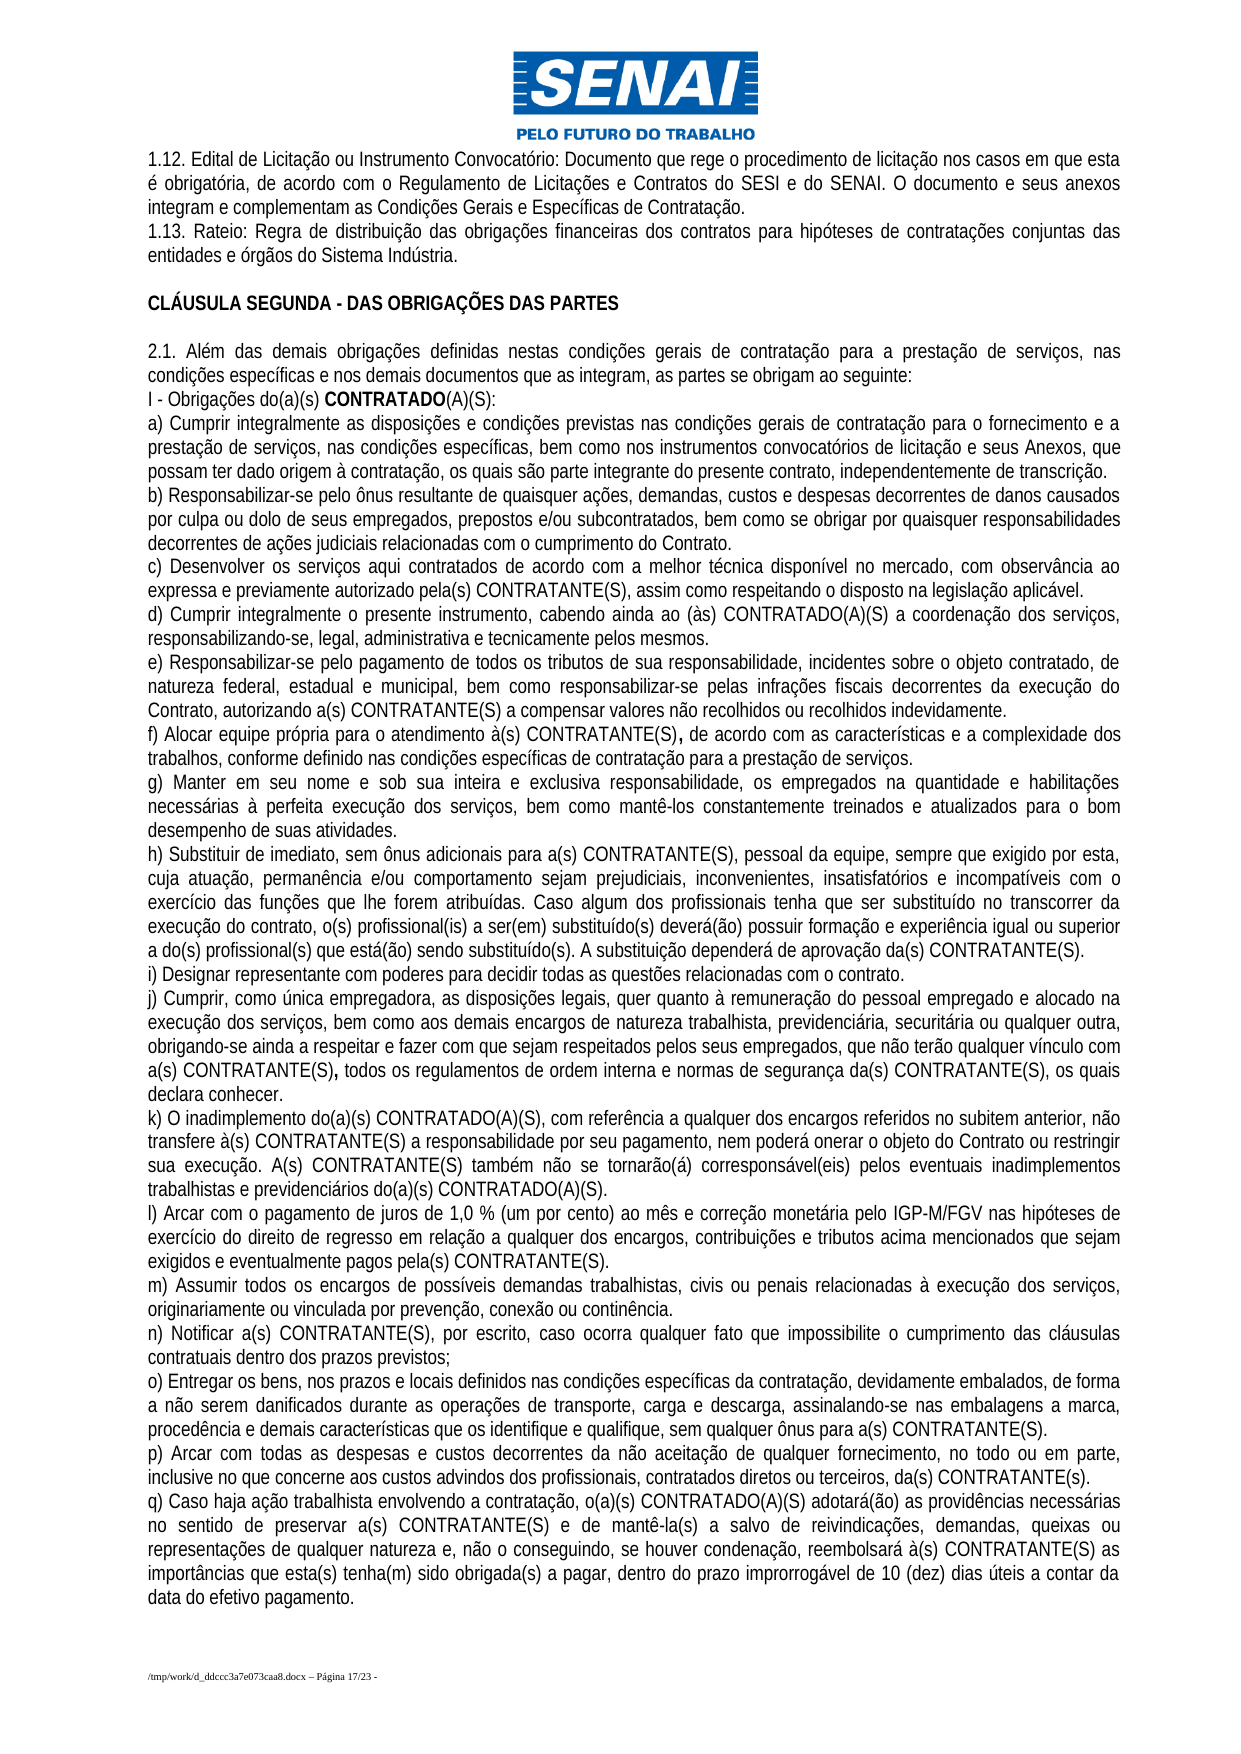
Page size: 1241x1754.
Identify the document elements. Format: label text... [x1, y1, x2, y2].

text i) Designar representante com poderes para decidir todas as questões relacionadas com o contrato. [148, 962, 1122, 986]
text b) Responsabilizar-se pelo ônus resultante de quaisquer ações, demandas, custos e despesas decorrentes de danos causados por culpa ou dolo de seus empregados, prepostos e/ou subcontratados, bem como se obrigar por quaisquer responsabilidades decorrentes de ações judiciais relacionadas com o cumprimento do Contrato. [148, 482, 1122, 554]
text p) Arcar com todas as despesas e custos decorrentes da não aceitação de qualquer fornecimento, no todo ou em parte, inclusive no que concerne aos custos advindos dos profissionais, contratados diretos ou terceiros, da(s) CONTRATANTE(s). [148, 1441, 1122, 1489]
text h) Substituir de imediato, sem ônus adicionais para a(s) CONTRATANTE(S), pessoal da equipe, sempre que exigido por esta, cuja atuação, permanência e/ou comportamento sejam prejudiciais, inconvenientes, insatisfatórios e incompatíveis com o exercício das funções que lhe forem atribuídas. Caso algum dos profissionais tenha que ser substituído no transcorrer da execução do contrato, o(s) profissional(is) a ser(em) substituído(s) deverá(ão) possuir formação e experiência igual ou superior a do(s) profissional(s) que está(ão) sendo substituído(s). A substituição dependerá de aprovação da(s) CONTRATANTE(S). [148, 842, 1122, 962]
text o) Entregar os bens, nos prazos e locais definidos nas condições específicas da contratação, devidamente embalados, de forma a não serem danificados durante as operações de transporte, carga e descarga, assinalando-se nas embalagens a marca, procedência e demais características que os identifique e qualifique, sem qualquer ônus para a(s) CONTRATANTE(S). [148, 1369, 1122, 1441]
text CLÁUSULA SEGUNDA - DAS OBRIGAÇÕES DAS PARTES [148, 291, 1122, 315]
text I - Obrigações do(a)(s) CONTRATADO(A)(S): [148, 387, 1122, 411]
text e) Responsabilizar-se pelo pagamento de todos os tributos de sua responsabilidade, incidentes sobre o objeto contratado, de natureza federal, estadual e municipal, bem como responsabilizar-se pelas infrações fiscais decorrentes da execução do Contrato, autorizando a(s) CONTRATANTE(S) a compensar valores não recolhidos ou recolhidos indevidamente. [148, 650, 1122, 722]
picture [512, 50, 758, 140]
text d) Cumprir integralmente o presente instrumento, cabendo ainda ao (às) CONTRATADO(A)(S) a coordenação dos serviços, responsabilizando-se, legal, administrativa e tecnicamente pelos mesmos. [148, 602, 1122, 650]
text n) Notificar a(s) CONTRATANTE(S), por escrito, caso ocorra qualquer fato que impossibilite o cumprimento das cláusulas contratuais dentro dos prazos previstos; [148, 1321, 1122, 1369]
text g) Manter em seu nome e sob sua inteira e exclusiva responsabilidade, os empregados na quantidade e habilitações necessárias à perfeita execução dos serviços, bem como mantê-los constantemente treinados e atualizados para o bom desempenho de suas atividades. [148, 770, 1122, 842]
text 1.12. Edital de Licitação ou Instrumento Convocatório: Documento que rege o procedimento de licitação nos casos em que esta é obrigatória, de acordo com o Regulamento de Licitações e Contratos do SESI e do SENAI. O documento e seus anexos integram e complementam as Condições Gerais e Específicas de Contratação. [148, 147, 1122, 219]
text j) Cumprir, como única empregadora, as disposições legais, quer quanto à remuneração do pessoal empregado e alocado na execução dos serviços, bem como aos demais encargos de natureza trabalhista, previdenciária, securitária ou qualquer outra, obrigando-se ainda a respeitar e fazer com que sejam respeitados pelos seus empregados, que não terão qualquer vínculo com a(s) CONTRATANTE(S), todos os regulamentos de ordem interna e normas de segurança da(s) CONTRATANTE(S), os quais declara conhecer. [148, 986, 1122, 1105]
text k) O inadimplemento do(a)(s) CONTRATADO(A)(S), com referência a qualquer dos encargos referidos no subitem anterior, não transfere à(s) CONTRATANTE(S) a responsabilidade por seu pagamento, nem poderá onerar o objeto do Contrato ou restringir sua execução. A(s) CONTRATANTE(S) também não se tornarão(á) corresponsável(eis) pelos eventuais inadimplementos trabalhistas e previdenciários do(a)(s) CONTRATADO(A)(S). [148, 1105, 1122, 1201]
text m) Assumir todos os encargos de possíveis demandas trabalhistas, civis ou penais relacionadas à execução dos serviços, originariamente ou vinculada por prevenção, conexão ou continência. [148, 1273, 1122, 1321]
text c) Desenvolver os serviços aqui contratados de acordo com a melhor técnica disponível no mercado, com observância ao expressa e previamente autorizado pela(s) CONTRATANTE(S), assim como respeitando o disposto na legislação aplicável. [148, 554, 1122, 602]
text f) Alocar equipe própria para o atendimento à(s) CONTRATANTE(S), de acordo com as características e a complexidade dos trabalhos, conforme definido nas condições específicas de contratação para a prestação de serviços. [148, 722, 1122, 770]
text 1.13. Rateio: Regra de distribuição das obrigações financeiras dos contratos para hipóteses de contratações conjuntas das entidades e órgãos do Sistema Indústria. [148, 219, 1122, 267]
text a) Cumprir integralmente as disposições e condições previstas nas condições gerais de contratação para o fornecimento e a prestação de serviços, nas condições específicas, bem como nos instrumentos convocatórios de licitação e seus Anexos, que possam ter dado origem à contratação, os quais são parte integrante do presente contrato, independentemente de transcrição. [148, 411, 1122, 482]
text l) Arcar com o pagamento de juros de 1,0 % (um por cento) ao mês e correção monetária pelo IGP-M/FGV nas hipóteses de exercício do direito de regresso em relação a qualquer dos encargos, contribuições e tributos acima mencionados que sejam exigidos e eventualmente pagos pela(s) CONTRATANTE(S). [148, 1201, 1122, 1273]
text q) Caso haja ação trabalhista envolvendo a contratação, o(a)(s) CONTRATADO(A)(S) adotará(ão) as providências necessárias no sentido de preservar a(s) CONTRATANTE(S) e de mantê-la(s) a salvo de reivindicações, demandas, queixas ou representações de qualquer natureza e, não o conseguindo, se houver condenação, reembolsará à(s) CONTRATANTE(S) as importâncias que esta(s) tenha(m) sido obrigada(s) a pagar, dentro do prazo improrrogável de 10 (dez) dias úteis a contar da data do efetivo pagamento. [148, 1489, 1122, 1608]
text 2.1. Além das demais obrigações definidas nestas condições gerais de contratação para a prestação de serviços, nas condições específicas e nos demais documentos que as integram, as partes se obrigam ao seguinte: [148, 339, 1122, 387]
